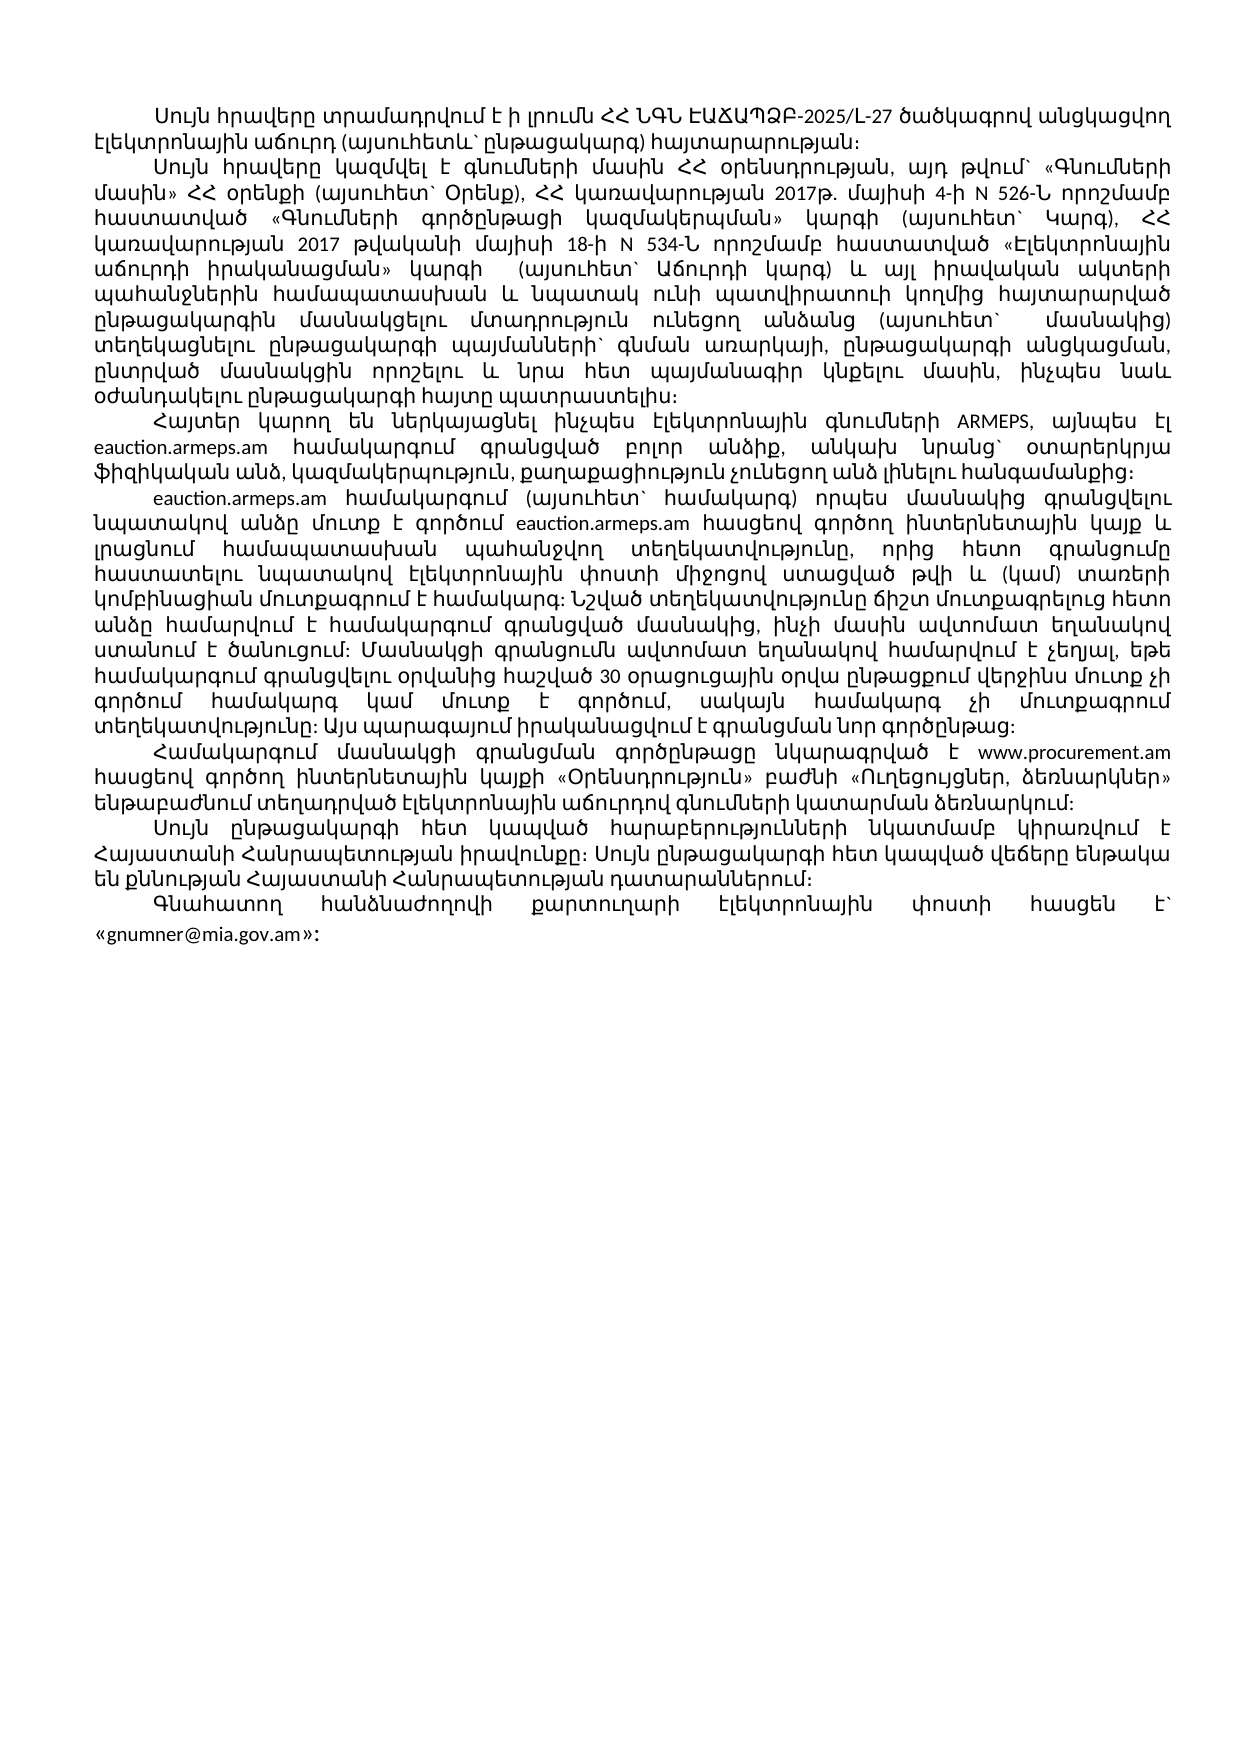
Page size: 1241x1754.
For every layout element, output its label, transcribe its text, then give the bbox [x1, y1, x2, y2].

text Սույն հրավերը կազմվել է գնումների մասին ՀՀ օրենսդրության, այդ թվում` «Գնումների մասին» ՀՀ օրենքի (այսուհետ` Օրենք), ՀՀ կառավարության 2017թ. մայիսի 4-ի N 526-Ն որոշմամբ հաստատված «Գնումների գործընթացի կազմակերպման» կարգի (այսուհետ` Կարգ), ՀՀ կառավարության 2017 թվականի մայիսի 18-ի N 534-Ն որոշմամբ հաստատված «Էլեկտրոնային աճուրդի իրականացման» կարգի (այսուհետ` Աճուրդի կարգ) և այլ իրավական ակտերի պահանջներին համապատասխան և նպատակ ունի պատվիրատուի կողմից հայտարարված ընթացակարգին մասնակցելու մտադրություն ունեցող անձանց (այսուհետ` մասնակից) տեղեկացնելու ընթացակարգի պայմանների` գնման առարկայի, ընթացակարգի անցկացման, ընտրված մասնակցին որոշելու և նրա հետ պայմանագիր կնքելու մասին, ինչպես նաև օժանդակելու ընթացակարգի հայտը պատրաստելիս։ [94, 154, 1171, 409]
text Հայտեր կարող են ներկայացնել ինչպես էլեկտրոնային գնումների ARMEPS, այնպես էլ eauction.armeps.am համակարգում գրանցված բոլոր անձիք, անկախ նրանց` օտարերկրյա ֆիզիկական անձ, կազմակերպություն, քաղաքացիություն չունեցող անձ լինելու հանգամանքից։ [94, 409, 1171, 485]
text Սույն ընթացակարգի հետ կապված հարաբերությունների նկատմամբ կիրառվում է Հայաստանի Հանրապետության իրավունքը։ Սույն ընթացակարգի հետ կապված վեճերը ենթակա են քննության Հայաստանի Հանրապետության դատարաններում։ [94, 815, 1171, 892]
text Սույն հրավերը տրամադրվում է ի լրումն ՀՀ ՆԳՆ ԷԱՃԱՊՁԲ-2025/Լ-27 ծածկագրով անցկացվող էլեկտրոնային աճուրդ (այսուհետև` ընթացակարգ) հայտարարության։ [94, 104, 1171, 154]
text Գնահատող հանձնաժողովի քարտուղարի էլեկտրոնային փոստի հասցեն է` «gnumner@mia.gov.am»: [94, 892, 1171, 948]
text Համակարգում մասնակցի գրանցման գործընթացը նկարագրված է www.procurement.am հասցեով գործող ինտերնետային կայքի «Օրենսդրություն» բաժնի «Ուղեցույցներ, ձեռնարկներ» ենթաբաժնում տեղադրված էլեկտրոնային աճուրդով գնումների կատարման ձեռնարկում: [94, 739, 1171, 815]
text eauction.armeps.am համակարգում (այսուհետ` համակարգ) որպես մասնակից գրանցվելու նպատակով անձը մուտք է գործում eauction.armeps.am հասցեով գործող ինտերնետային կայք և լրացնում համապատասխան պահանջվող տեղեկատվությունը, որից հետո գրանցումը հաստատելու նպատակով էլեկտրոնային փոստի միջոցով ստացված թվի և (կամ) տառերի կոմբինացիան մուտքագրում է համակարգ: Նշված տեղեկատվությունը ճիշտ մուտքագրելուց հետո անձը համարվում է համակարգում գրանցված մասնակից, ինչի մասին ավտոմատ եղանակով ստանում է ծանուցում: Մասնակցի գրանցումն ավտոմատ եղանակով համարվում է չեղյալ, եթե համակարգում գրանցվելու օրվանից հաշված 30 օրացուցային օրվա ընթացքում վերջինս մուտք չի գործում համակարգ կամ մուտք է գործում, սակայն համակարգ չի մուտքագրում տեղեկատվությունը: Այս պարագայում իրականացվում է գրանցման նոր գործընթաց: [94, 485, 1171, 739]
